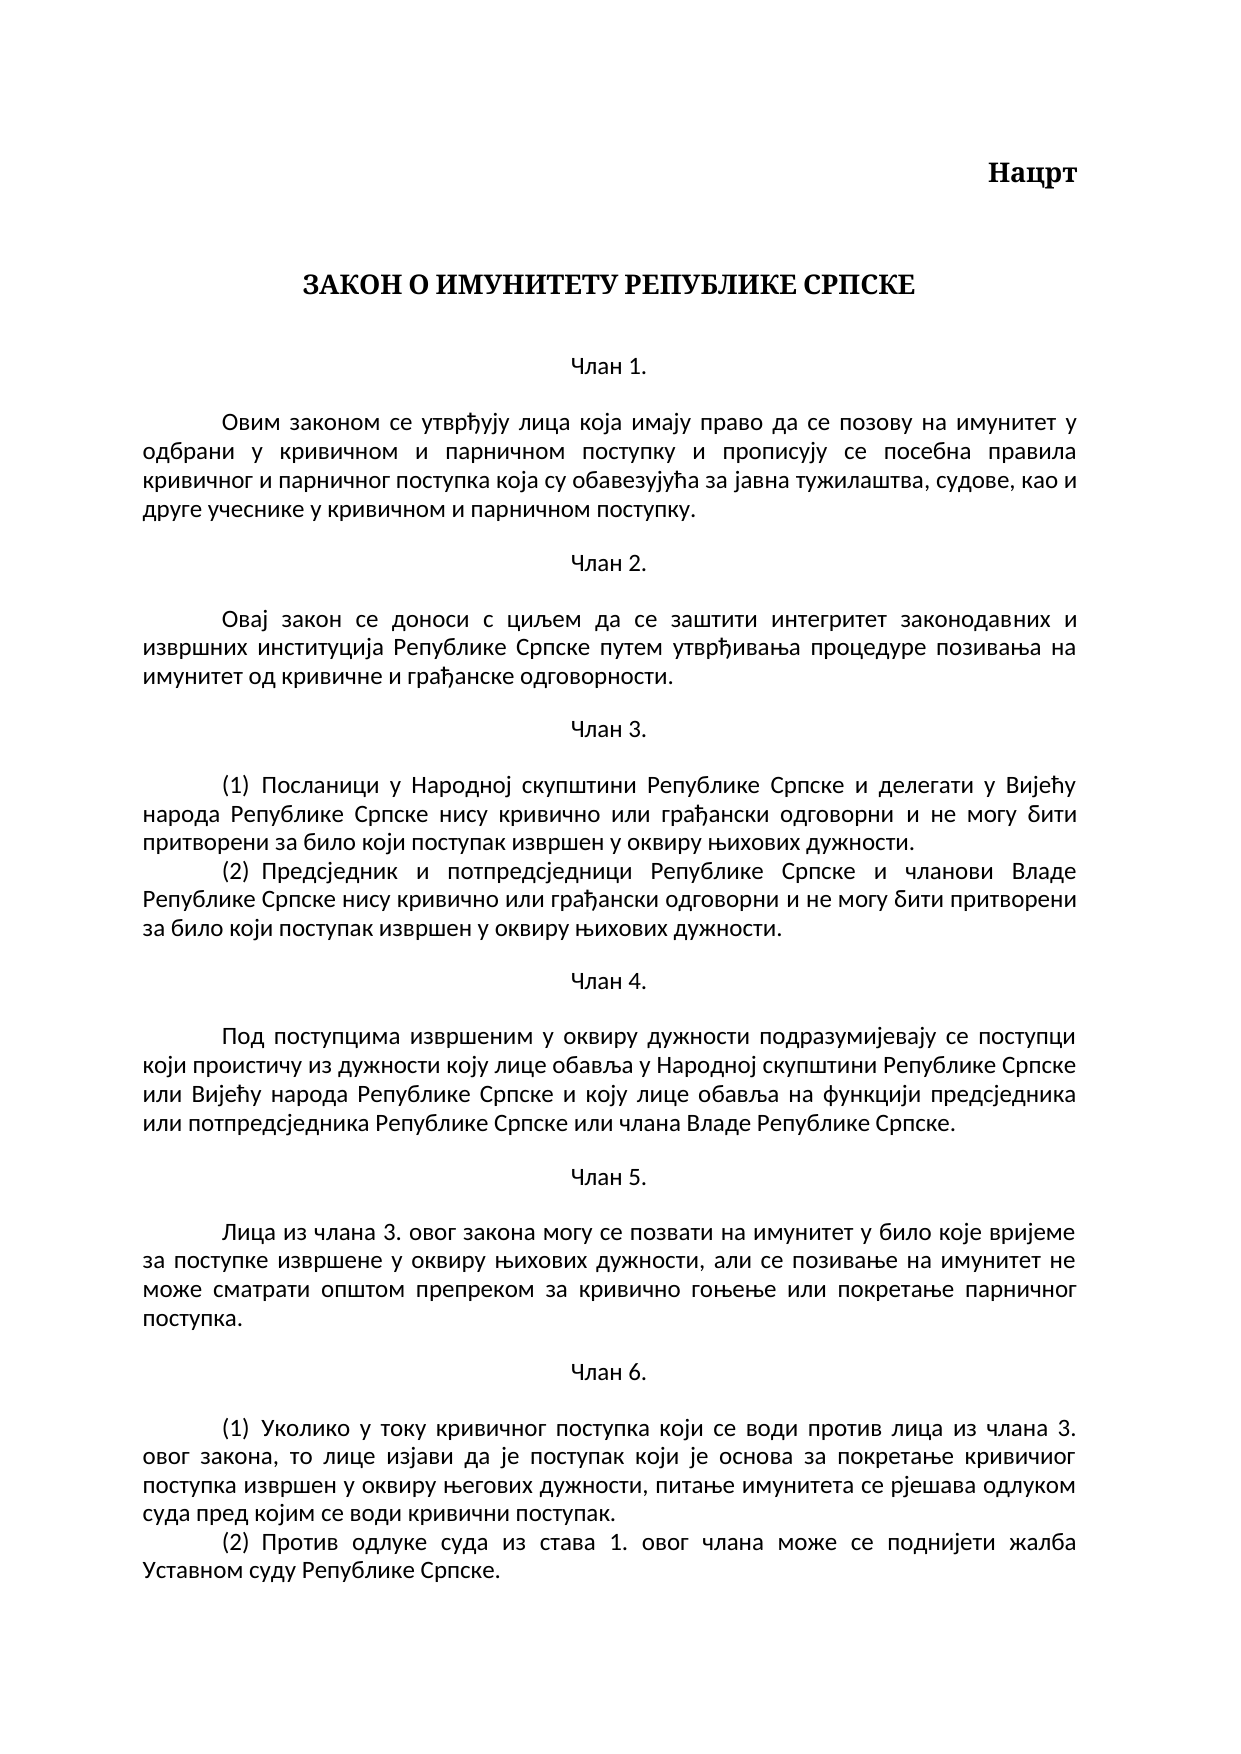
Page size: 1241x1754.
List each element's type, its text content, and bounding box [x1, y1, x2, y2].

text Нацрт [142, 164, 1077, 187]
text Члан 2. [142, 553, 1075, 576]
text Под поступцима извршеним у оквиру дужности подразумијевају се поступци који проистичу из дужности коју лице обавља у Народној скупштини Републике Српске или Вијећу народа Републике Српске и коју лице обавља на функцији предсједника или потпредсједника Републике Српске или члана Владе Републике Српске. [142, 1021, 1077, 1137]
text Члан 1. [142, 356, 1075, 379]
text Члан 6. [142, 1362, 1075, 1385]
list Против одлуке суда из става 1. овог члана може се поднијети жалба Уставном суду Републике Српске. [142, 1527, 1077, 1584]
text Лица из члана 3. овог закона могу се позвати на имунитет у било које вријеме за поступке извршене у оквиру њихових дужности, али се позивање на имунитет не може сматрати општом препреком за кривично гоњење или покретање парничног поступка. [142, 1217, 1077, 1332]
list Уколико у току кривичног поступка који се води против лица из члана 3. овог закона, то лице изјави да је поступак који је основа за покретање кривичиог поступка извршен у оквиру његових дужности, питање имунитета се рјешава одлуком суда пред којим се води кривични поступак. [142, 1413, 1077, 1527]
subtitle ЗАКОН О ИМУНИТЕТУ РЕПУБЛИКЕ СРПСКЕ [142, 276, 1075, 299]
text Овим законом се утврђују лица која имају право да се позову на имунитет у одбрани у кривичном и парничном поступку и прописују се посебна правила кривичног и парничног поступка која су обавезујућа за јавна тужилаштва, судове, као и друге учеснике у кривичном и парничном поступку. [142, 407, 1077, 523]
text Овај закон се доноси с циљем да се заштити интегритет законодавних и извршних институција Републике Српске путем утврђивања процедуре позивања на имунитет од кривичне и грађанске одговорности. [142, 604, 1077, 690]
list Предсједник и потпредсједници Републике Српске и чланови Владе Републике Српске нису кривично или грађански одговорни и не могу бити притворени за било који поступак извршен у оквиру њихових дужности. [142, 856, 1077, 942]
list Посланици у Народној скупштини Републике Српске и делегати у Вијећу народа Републике Српске нису кривично или грађански одговорни и не могу бити притворени за било који поступак извршен у оквиру њихових дужности. [142, 771, 1077, 856]
text Члан 3. [142, 719, 1075, 742]
text Члан 5. [142, 1167, 1075, 1189]
text Члан 4. [142, 971, 1075, 994]
